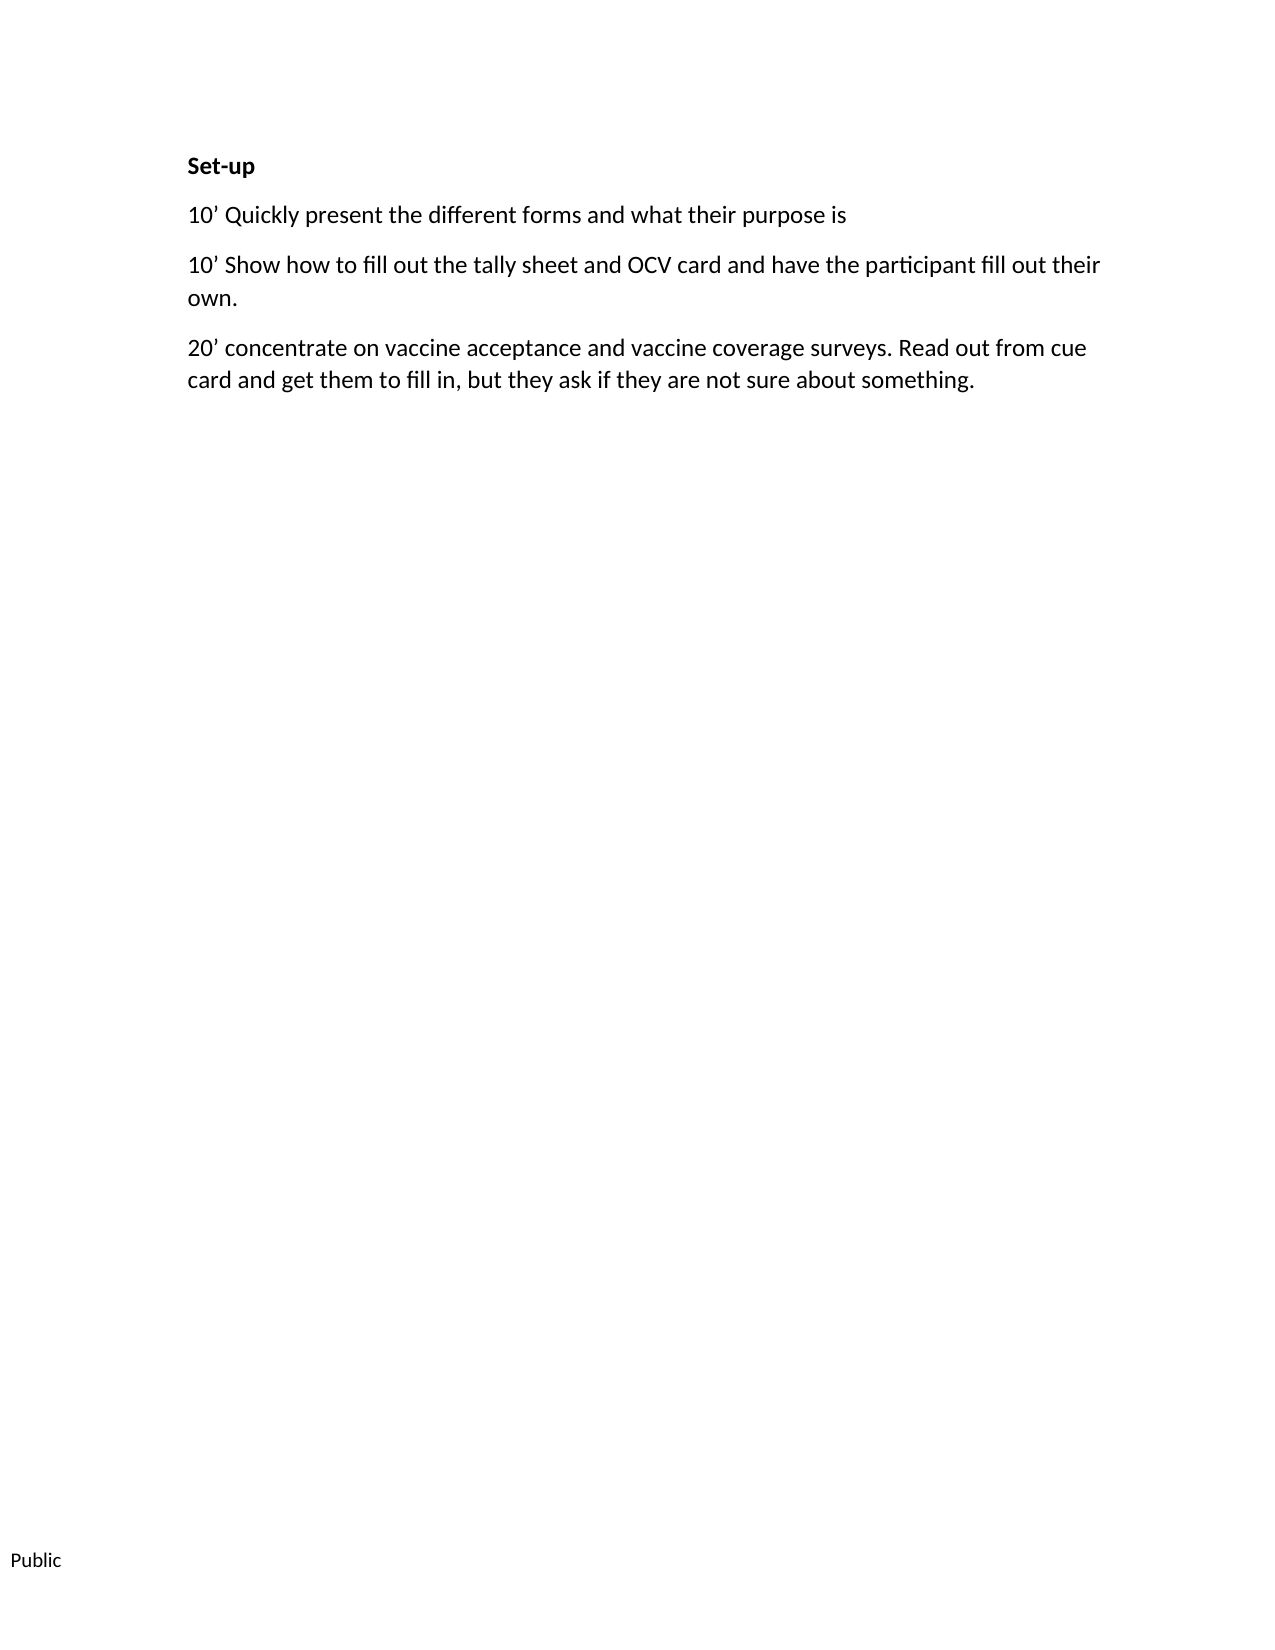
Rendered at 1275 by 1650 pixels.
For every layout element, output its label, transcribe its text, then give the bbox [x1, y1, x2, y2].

text 10’ Show how to fill out the tally sheet and OCV card and have the participant fill out their own. [187, 249, 1125, 313]
text Set-up [187, 150, 1125, 181]
text 10’ Quickly present the different forms and what their purpose is [187, 199, 1125, 230]
text 20’ concentrate on vaccine acceptance and vaccine coverage surveys. Read out from cue card and get them to fill in, but they ask if they are not sure about something. [187, 332, 1125, 395]
